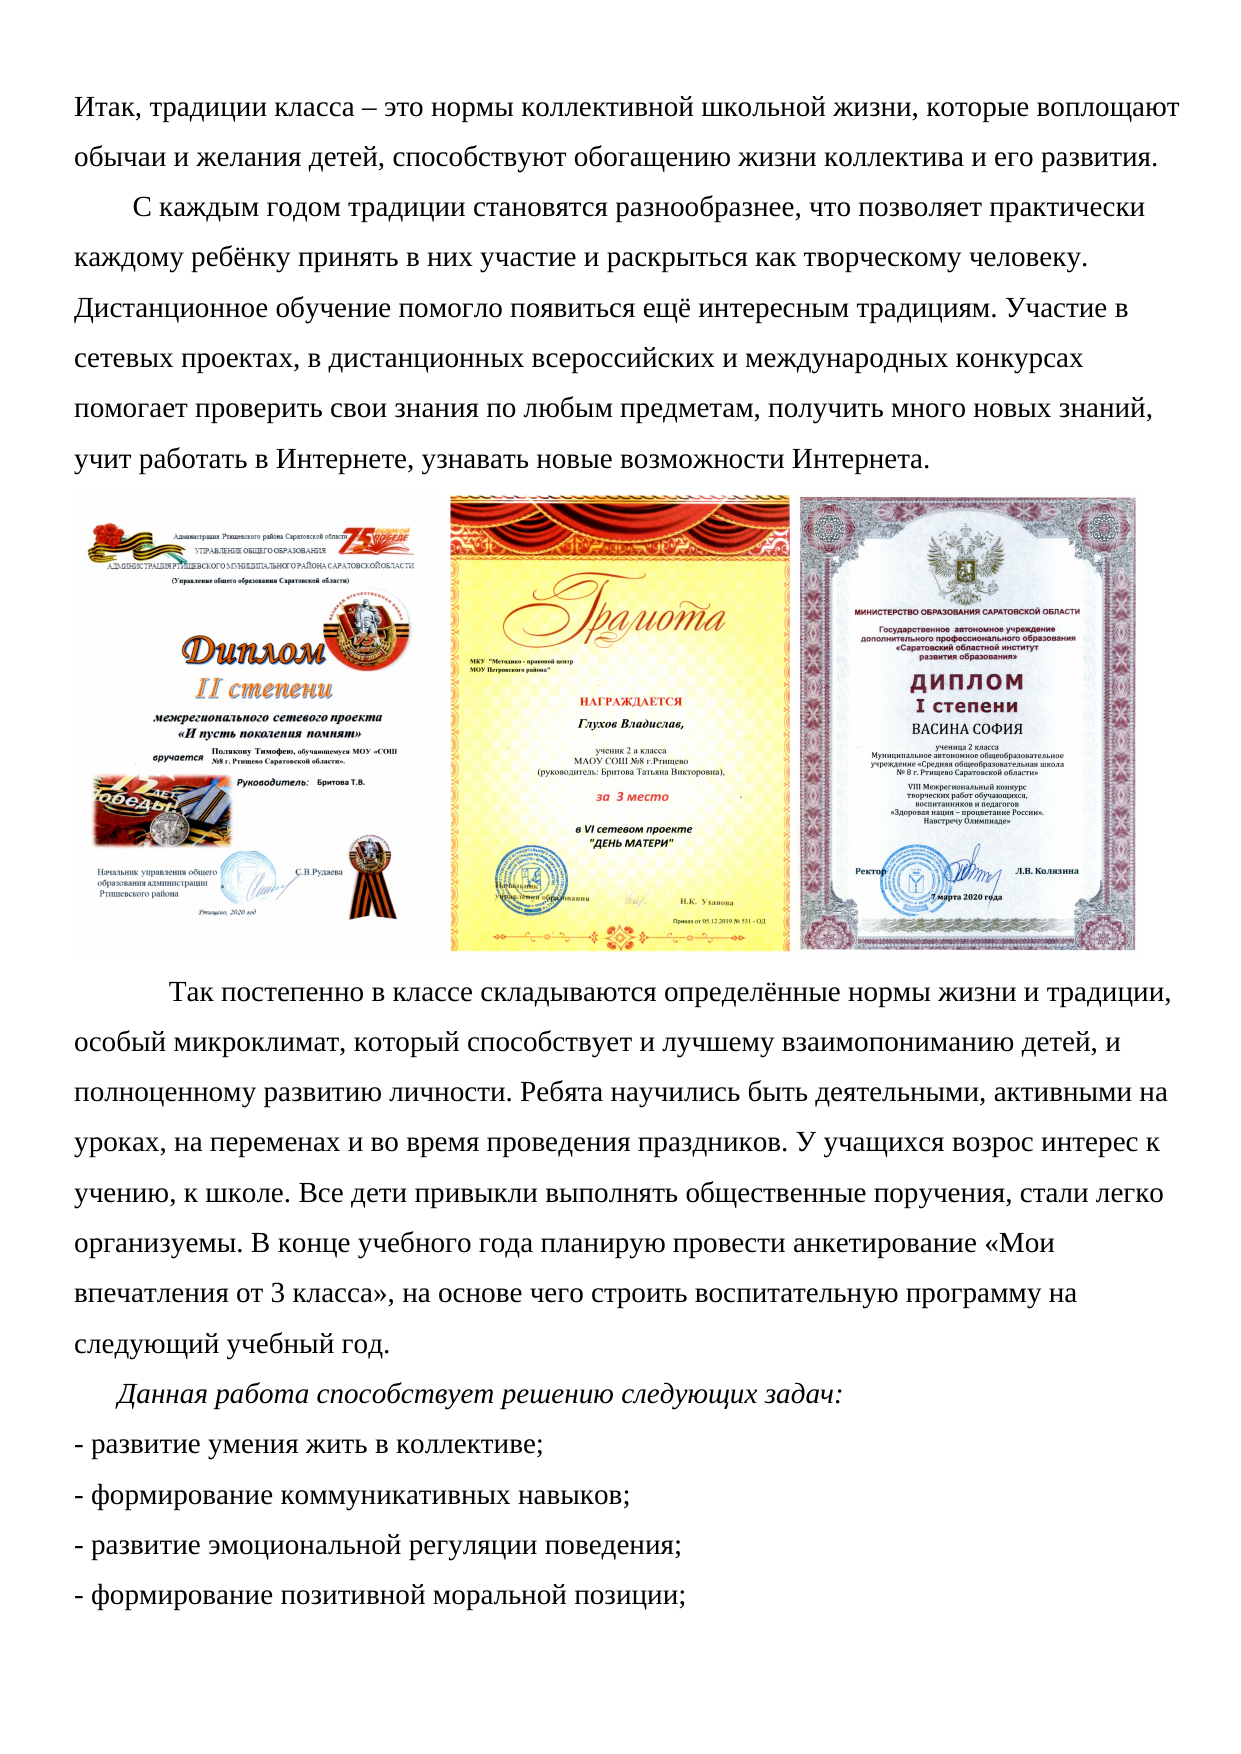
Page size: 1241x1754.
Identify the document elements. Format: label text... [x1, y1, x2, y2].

picture [796, 491, 1141, 957]
text - развитие эмоциональной регуляции поведения; [74, 1527, 1196, 1561]
text - формирование позитивной моральной позиции; [74, 1577, 1196, 1611]
picture [73, 492, 443, 957]
text Итак, традиции класса – это нормы коллективной школьной жизни, которые воплощают обычаи и желания детей, способствуют обогащению жизни коллектива и его развития. [74, 89, 1196, 172]
text Так постепенно в классе складываются определённые нормы жизни и традиции, особый микроклимат, который способствует и лучшему взаимопониманию детей, и полноценному развитию личности. Ребята научились быть деятельными, активными на уроках, на переменах и во время проведения праздников. У учащихся возрос интерес к учению, к школе. Все дети привыкли выполнять общественные поручения, стали легко организуемы. В конце учебного года планирую провести анкетирование «Мои впечатления от 3 класса», на основе чего строить воспитательную программу на следующий учебный год. [74, 974, 1196, 1359]
picture [450, 494, 790, 957]
text - развитие умения жить в коллективе; [74, 1426, 1196, 1460]
text - формирование коммуникативных навыков; [74, 1477, 1196, 1510]
text С каждым годом традиции становятся разнообразнее, что позволяет практически каждому ребёнку принять в них участие и раскрыться как творческому человеку. Дистанционное обучение помогло появиться ещё интересным традициям. Участие в сетевых проектах, в дистанционных всероссийских и международных конкурсах помогает проверить свои знания по любым предметам, получить много новых знаний, учит работать в Интернете, узнавать новые возможности Интернета. [74, 189, 1196, 474]
text Данная работа способствует решению следующих задач: [74, 1376, 1196, 1410]
